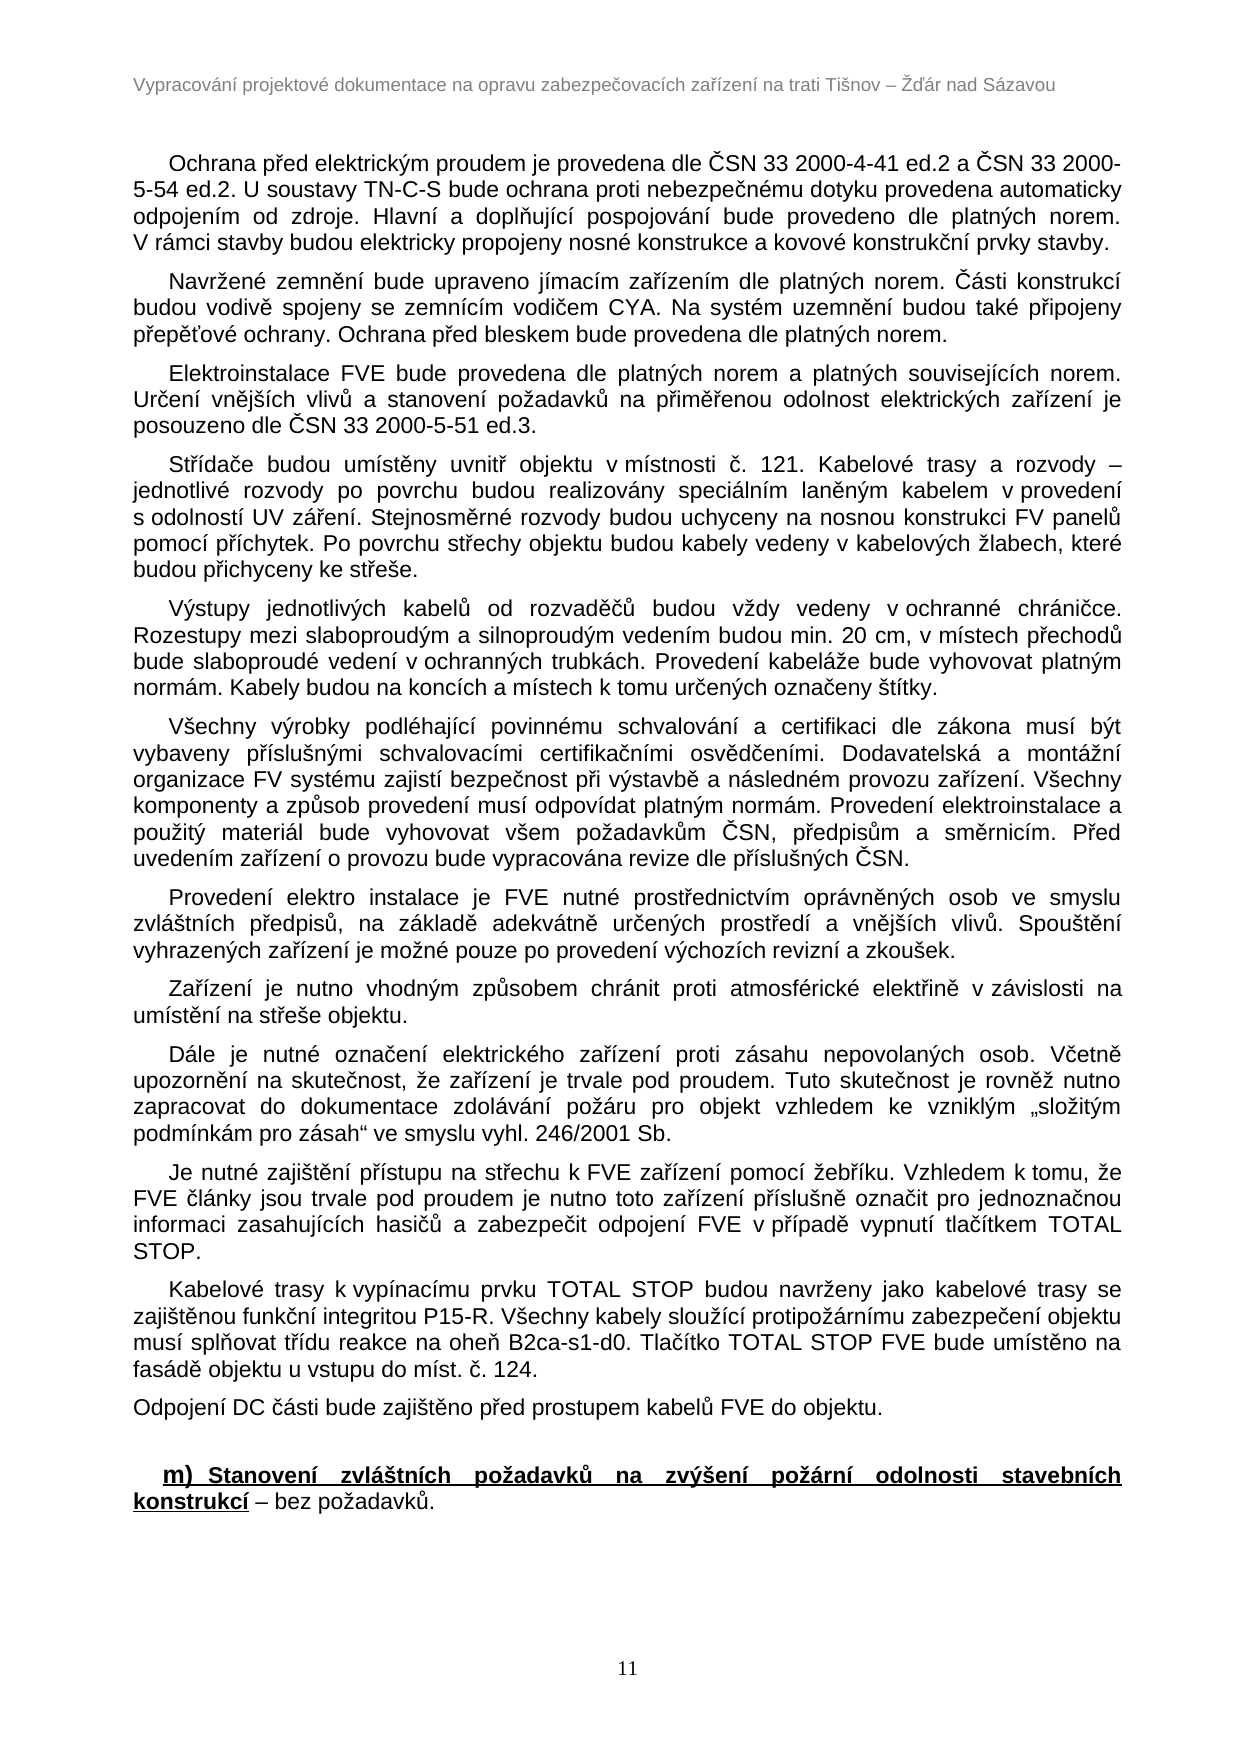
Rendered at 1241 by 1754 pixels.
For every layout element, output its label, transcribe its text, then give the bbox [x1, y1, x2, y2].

text Kabelové trasy k vypínacímu prvku TOTAL STOP budou navrženy jako kabelové trasy se zajištěnou funkční integritou P15-R. Všechny kabely sloužící protipožárnímu zabezpečení objektu musí splňovat třídu reakce na oheň B2ca-s1-d0. Tlačítko TOTAL STOP FVE bude umístěno na fasádě objektu u vstupu do míst. č. 124. [133, 1276, 1122, 1382]
text Elektroinstalace FVE bude provedena dle platných norem a platných souvisejících norem. Určení vnějších vlivů a stanovení požadavků na přiměřenou odolnost elektrických zařízení je posouzeno dle ČSN 33 2000-5-51 ed.3. [133, 359, 1122, 438]
text Provedení elektro instalace je FVE nutné prostřednictvím oprávněných osob ve smyslu zvláštních předpisů, na základě adekvátně určených prostředí a vnějších vlivů. Spouštění vyhrazených zařízení je možné pouze po provedení výchozích revizní a zkoušek. [133, 884, 1122, 963]
text Navržené zemnění bude upraveno jímacím zařízením dle platných norem. Části konstrukcí budou vodivě spojeny se zemnícím vodičem CYA. Na systém uzemnění budou také připojeny přepěťové ochrany. Ochrana před bleskem bude provedena dle platných norem. [133, 268, 1122, 347]
text Všechny výrobky podléhající povinnému schvalování a certifikaci dle zákona musí být vybaveny příslušnými schvalovacími certifikačními osvědčeními. Dodavatelská a montážní organizace FV systému zajistí bezpečnost při výstavbě a následném provozu zařízení. Všechny komponenty a způsob provedení musí odpovídat platným normám. Provedení elektroinstalace a použitý materiál bude vyhovovat všem požadavkům ČSN, předpisům a směrnicím. Před uvedením zařízení o provozu bude vypracována revize dle příslušných ČSN. [133, 713, 1122, 871]
text Dále je nutné označení elektrického zařízení proti zásahu nepovolaných osob. Včetně upozornění na skutečnost, že zařízení je trvale pod proudem. Tuto skutečnost je rovněž nutno zapracovat do dokumentace zdolávání požáru pro objekt vzhledem ke vzniklým „složitým podmínkám pro zásah“ ve smyslu vyhl. 246/2001 Sb. [133, 1041, 1122, 1146]
text Je nutné zajištění přístupu na střechu k FVE zařízení pomocí žebříku. Vzhledem k tomu, že FVE články jsou trvale pod proudem je nutno toto zařízení příslušně označit pro jednoznačnou informaci zasahujících hasičů a zabezpečit odpojení FVE v případě vypnutí tlačítkem TOTAL STOP. [133, 1158, 1122, 1264]
text Výstupy jednotlivých kabelů od rozvaděčů budou vždy vedeny v ochranné chráničce. Rozestupy mezi slaboproudým a silnoproudým vedením budou min. 20 cm, v místech přechodů bude slaboproudé vedení v ochranných trubkách. Provedení kabeláže bude vyhovovat platným normám. Kabely budou na koncích a místech k tomu určených označeny štítky. [133, 595, 1122, 701]
list Stanovení zvláštních požadavků na zvýšení požární odolnosti stavebních konstrukcí – bez požadavků. [133, 1459, 1122, 1515]
text Střídače budou umístěny uvnitř objektu v místnosti č. 121. Kabelové trasy a rozvody – jednotlivé rozvody po povrchu budou realizovány speciálním laněným kabelem v provedení s odolností UV záření. Stejnosměrné rozvody budou uchyceny na nosnou konstrukci FV panelů pomocí příchytek. Po povrchu střechy objektu budou kabely vedeny v kabelových žlabech, které budou přichyceny ke střeše. [133, 451, 1122, 583]
text Odpojení DC části bude zajištěno před prostupem kabelů FVE do objektu. [133, 1394, 1122, 1421]
text Ochrana před elektrickým proudem je provedena dle ČSN 33 2000-4-41 ed.2 a ČSN 33 2000-5-54 ed.2. U soustavy TN-C-S bude ochrana proti nebezpečnému dotyku provedena automaticky odpojením od zdroje. Hlavní a doplňující pospojování bude provedeno dle platných norem. V rámci stavby budou elektricky propojeny nosné konstrukce a kovové konstrukční prvky stavby. [133, 150, 1122, 255]
text Zařízení je nutno vhodným způsobem chránit proti atmosférické elektřině v závislosti na umístění na střeše objektu. [133, 975, 1122, 1028]
